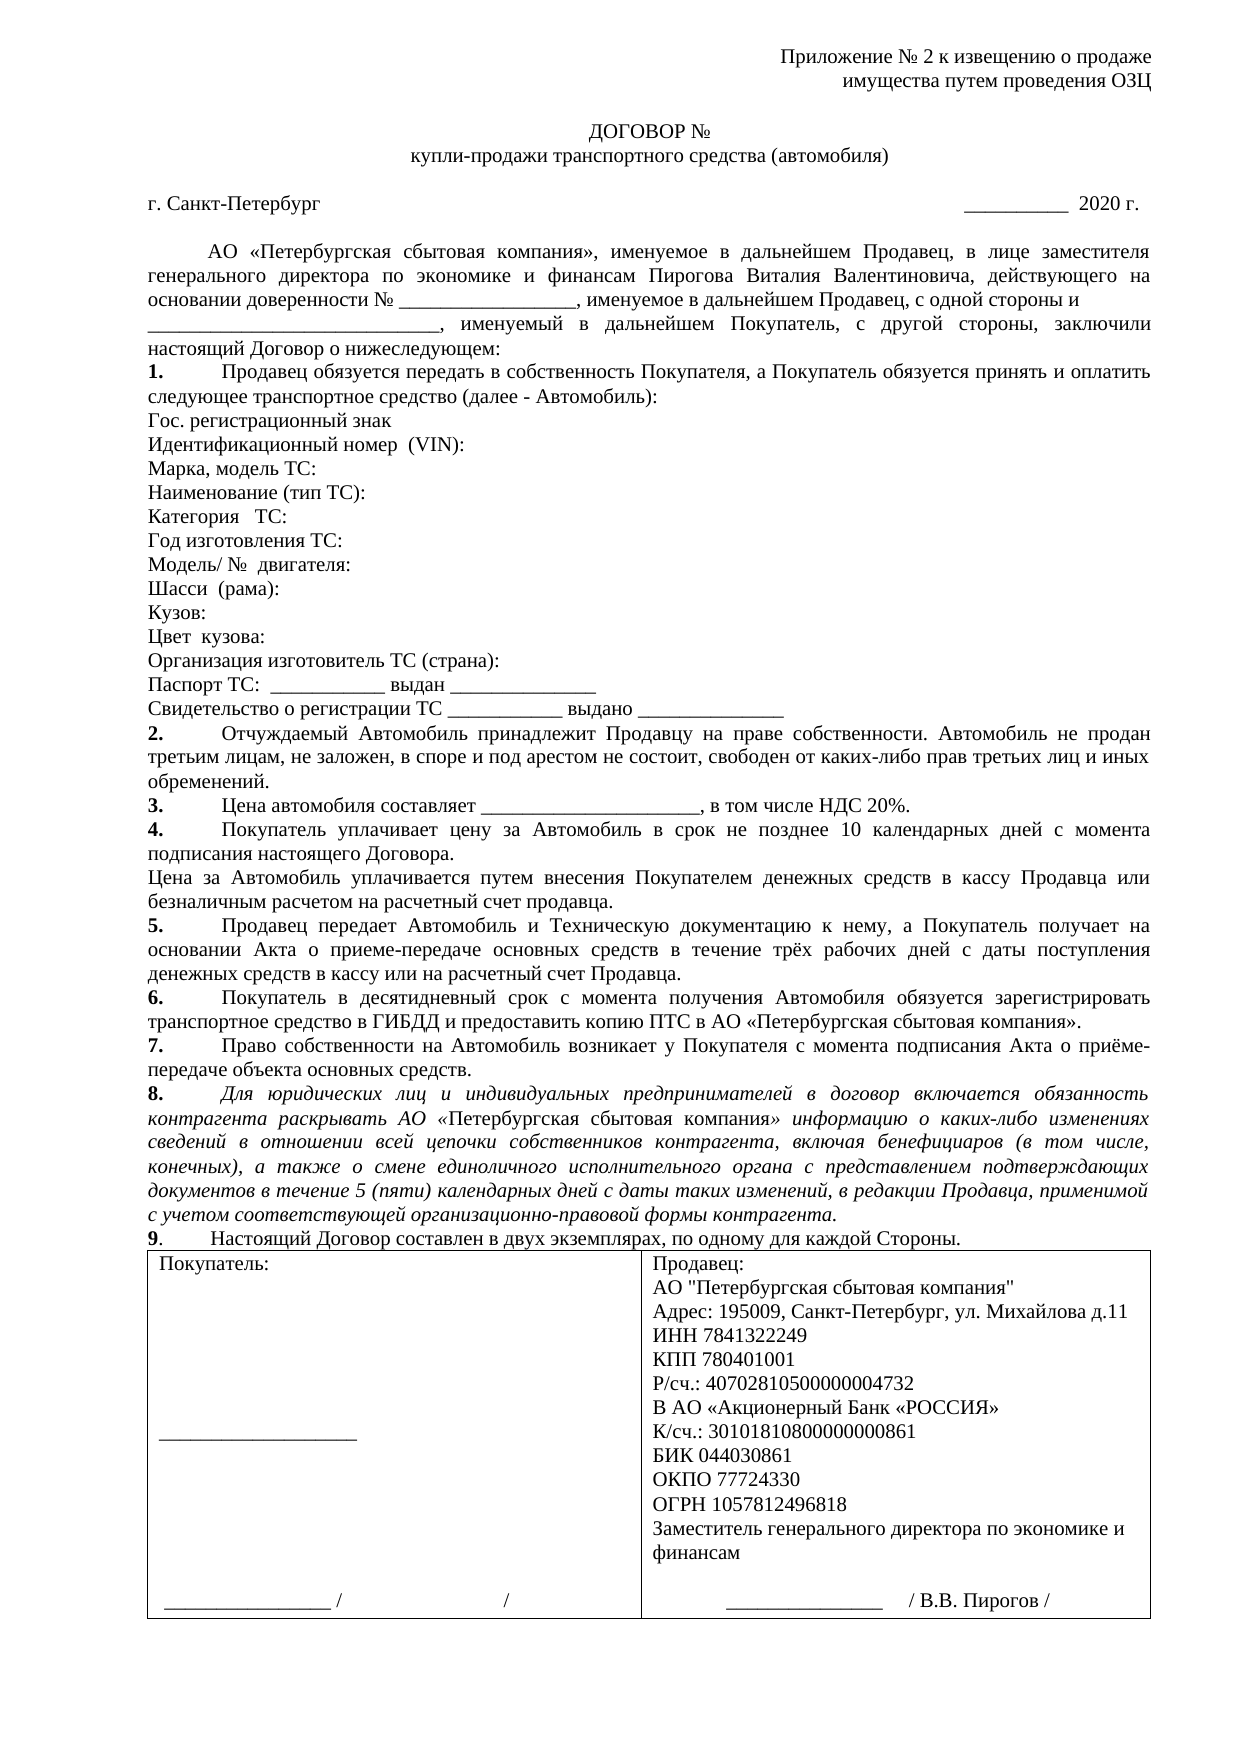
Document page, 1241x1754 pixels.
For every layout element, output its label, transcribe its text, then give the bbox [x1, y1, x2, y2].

text Марка, модель ТС: [148, 456, 1152, 480]
text ____________________________, именуемый в дальнейшем Покупатель, с другой стороны, заключили настоящий Договор о нижеследующем: [148, 311, 1152, 359]
list Право собственности на Автомобиль возникает у Покупателя с момента подписания Акта о приёме-передаче объекта основных средств. [148, 1033, 1152, 1081]
table_header Покупатель: ___________________ ________________ / / [148, 1251, 641, 1617]
text Приложение № 2 к извещению о продаже имущества путем проведения ОЗЦ [148, 44, 1152, 92]
text Наименование (тип ТС): [148, 480, 1152, 504]
text Идентификационный номер (VIN): [148, 432, 1152, 456]
text 9. Настоящий Договор составлен в двух экземплярах, по одному для каждой Стороны. [148, 1226, 1152, 1250]
text Шасси (рама): [148, 576, 1152, 600]
list Покупатель уплачивает цену за Автомобиль в срок не позднее 10 календарных дней с момента подписания настоящего Договора. [148, 817, 1152, 865]
text Год изготовления ТС: [148, 528, 1152, 552]
text купли-продажи транспортного средства (автомобиля) [148, 143, 1152, 167]
text Цвет кузова: [148, 624, 1152, 648]
list Отчуждаемый Автомобиль принадлежит Продавцу на праве собственности. Автомобиль не продан третьим лицам, не заложен, в споре и под арестом не состоит, свободен от каких-либо прав третьих лиц и иных обременений. [148, 720, 1152, 793]
text Категория ТС: [148, 504, 1152, 528]
text ДОГОВОР № [148, 119, 1152, 143]
list Продавец передает Автомобиль и Техническую документацию к нему, а Покупатель получает на основании Акта о приеме-передаче основных средств в течение трёх рабочих дней с даты поступления денежных средств в кассу или на расчетный счет Продавца. [148, 913, 1152, 985]
table_header Продавец: АО "Петербургская сбытовая компания" Адрес: 195009, Санкт-Петербург, ул. Михайлова д.11 ИНН 7841322249 КПП 780401001 Р/сч.: 40702810500000004732 В АО «Акционерный Банк «РОССИЯ» К/сч.: 30101810800000000861 БИК 044030861 ОКПО 77724330 ОГРН 1057812496818 Заместитель генерального директора по экономике и финансам _______________ / В.В. Пирогов / [642, 1251, 1150, 1617]
list Продавец обязуется передать в собственность Покупателя, а Покупатель обязуется принять и оплатить следующее транспортное средство (далее - Автомобиль): [148, 359, 1152, 408]
list Для юридических лиц и индивидуальных предпринимателей в договор включается обязанность контрагента раскрывать АО «Петербургская сбытовая компания» информацию о каких-либо изменениях сведений в отношении всей цепочки собственников контрагента, включая бенефициаров (в том числе, конечных), а также о смене единоличного исполнительного органа с представлением подтверждающих документов в течение 5 (пяти) календарных дней с даты таких изменений, в редакции Продавца, применимой с учетом соответствующей организационно-правовой формы контрагента. [148, 1081, 1152, 1226]
text г. Санкт-Петербург __________ 2020 г. [148, 191, 1152, 215]
text АО «Петербургская сбытовая компания», именуемое в дальнейшем Продавец, в лице заместителя генерального директора по экономике и финансам Пирогова Виталия Валентиновича, действующего на основании доверенности № _________________, именуемое в дальнейшем Продавец, с одной стороны и [148, 239, 1152, 311]
text Cвидетельство о регистрации ТС ___________ выдано ______________ [148, 696, 1152, 720]
list Покупатель в десятидневный срок с момента получения Автомобиля обязуется зарегистрировать транспортное средство в ГИБДД и предоставить копию ПТС в АО «Петербургская сбытовая компания». [148, 985, 1152, 1033]
text Паспорт ТС: ___________ выдан ______________ [148, 672, 1152, 696]
text Кузов: [148, 600, 1152, 624]
list Цена автомобиля составляет _____________________, в том числе НДС 20%. [148, 793, 1152, 817]
text Цена за Автомобиль уплачивается путем внесения Покупателем денежных средств в кассу Продавца или безналичным расчетом на расчетный счет продавца. [148, 865, 1152, 913]
text Организация изготовитель ТС (страна): [148, 648, 1152, 672]
text Модель/ № двигателя: [148, 552, 1152, 576]
text Гос. регистрационный знак [148, 408, 1152, 432]
